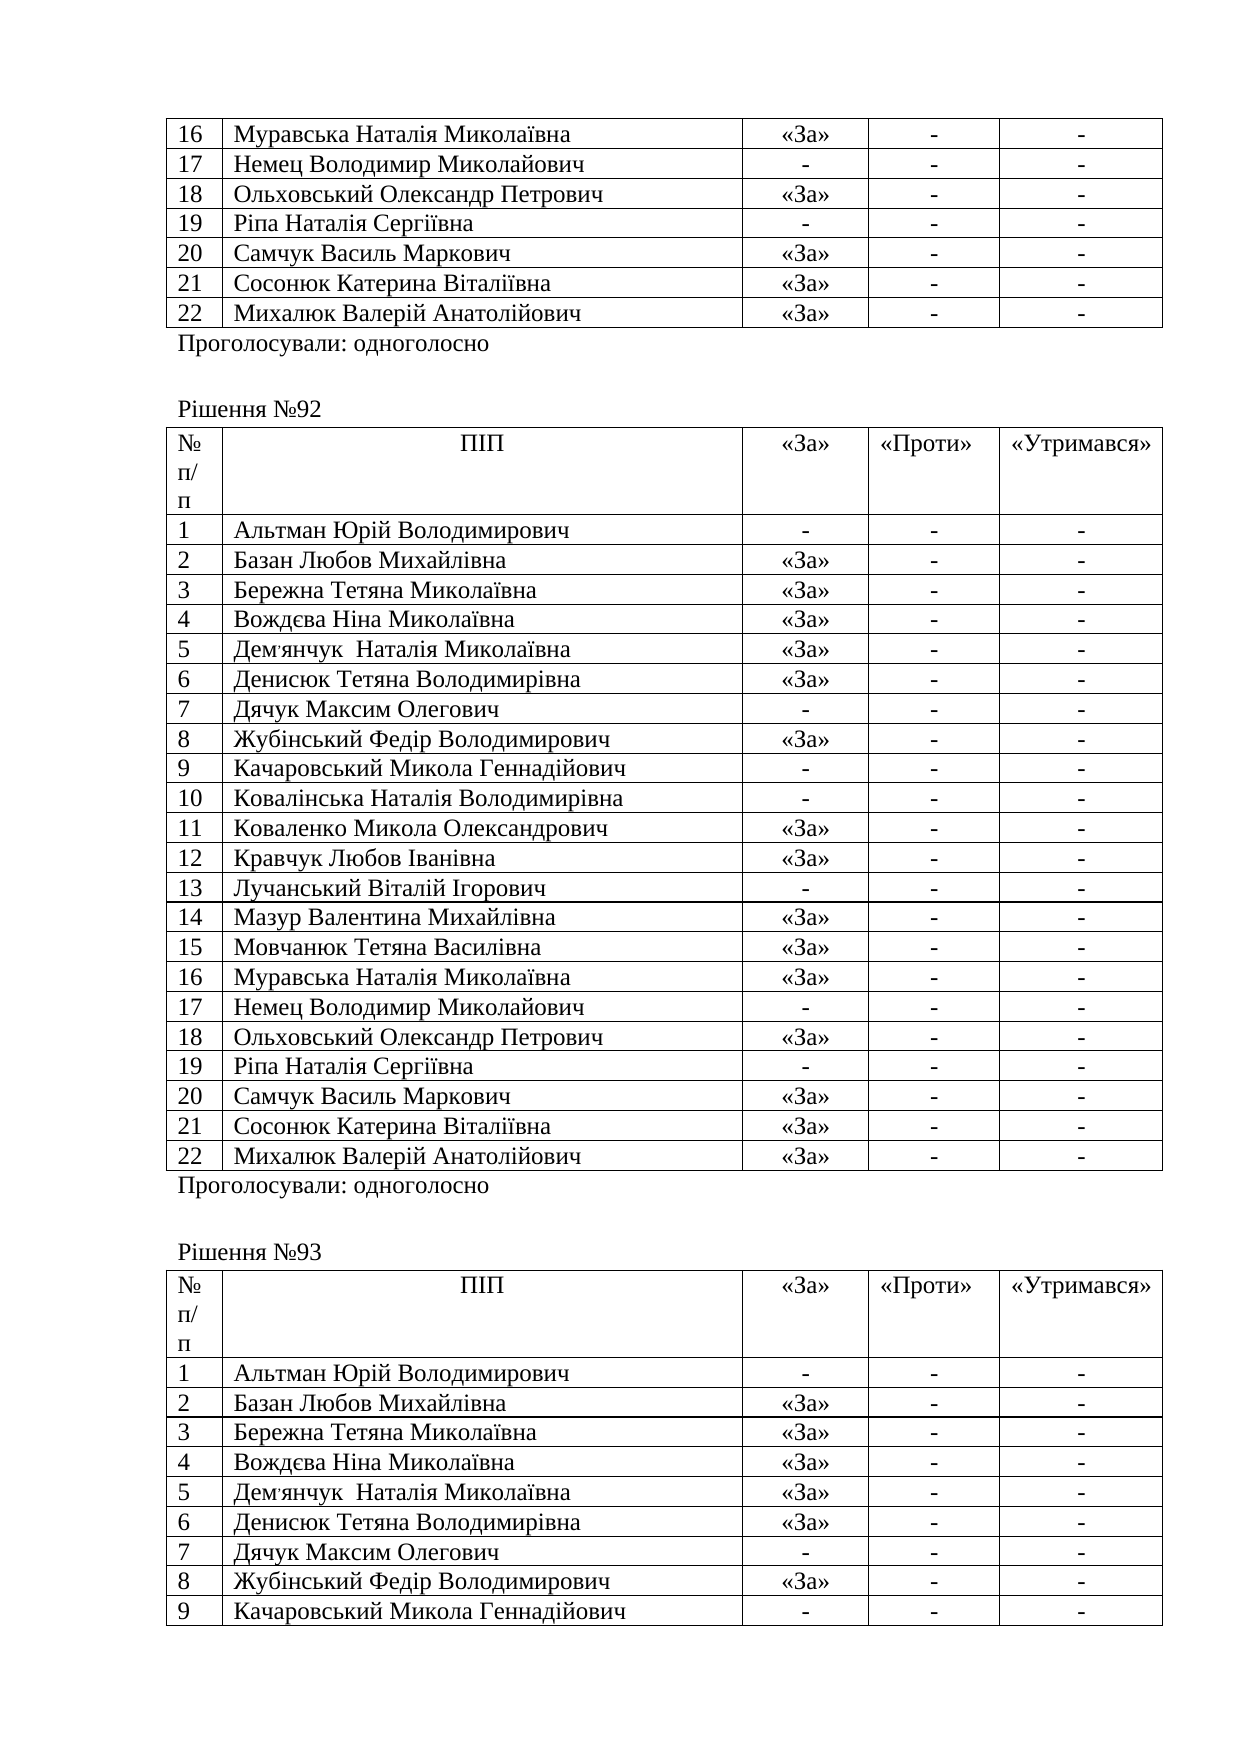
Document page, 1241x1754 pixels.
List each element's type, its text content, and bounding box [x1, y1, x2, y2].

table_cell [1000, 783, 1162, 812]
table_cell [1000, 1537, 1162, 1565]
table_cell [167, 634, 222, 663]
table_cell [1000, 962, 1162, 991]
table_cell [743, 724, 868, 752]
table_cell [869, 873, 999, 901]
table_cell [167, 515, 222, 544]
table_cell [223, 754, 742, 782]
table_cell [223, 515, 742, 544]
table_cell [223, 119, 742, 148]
text Проголосували: одноголосно [177, 1171, 1152, 1199]
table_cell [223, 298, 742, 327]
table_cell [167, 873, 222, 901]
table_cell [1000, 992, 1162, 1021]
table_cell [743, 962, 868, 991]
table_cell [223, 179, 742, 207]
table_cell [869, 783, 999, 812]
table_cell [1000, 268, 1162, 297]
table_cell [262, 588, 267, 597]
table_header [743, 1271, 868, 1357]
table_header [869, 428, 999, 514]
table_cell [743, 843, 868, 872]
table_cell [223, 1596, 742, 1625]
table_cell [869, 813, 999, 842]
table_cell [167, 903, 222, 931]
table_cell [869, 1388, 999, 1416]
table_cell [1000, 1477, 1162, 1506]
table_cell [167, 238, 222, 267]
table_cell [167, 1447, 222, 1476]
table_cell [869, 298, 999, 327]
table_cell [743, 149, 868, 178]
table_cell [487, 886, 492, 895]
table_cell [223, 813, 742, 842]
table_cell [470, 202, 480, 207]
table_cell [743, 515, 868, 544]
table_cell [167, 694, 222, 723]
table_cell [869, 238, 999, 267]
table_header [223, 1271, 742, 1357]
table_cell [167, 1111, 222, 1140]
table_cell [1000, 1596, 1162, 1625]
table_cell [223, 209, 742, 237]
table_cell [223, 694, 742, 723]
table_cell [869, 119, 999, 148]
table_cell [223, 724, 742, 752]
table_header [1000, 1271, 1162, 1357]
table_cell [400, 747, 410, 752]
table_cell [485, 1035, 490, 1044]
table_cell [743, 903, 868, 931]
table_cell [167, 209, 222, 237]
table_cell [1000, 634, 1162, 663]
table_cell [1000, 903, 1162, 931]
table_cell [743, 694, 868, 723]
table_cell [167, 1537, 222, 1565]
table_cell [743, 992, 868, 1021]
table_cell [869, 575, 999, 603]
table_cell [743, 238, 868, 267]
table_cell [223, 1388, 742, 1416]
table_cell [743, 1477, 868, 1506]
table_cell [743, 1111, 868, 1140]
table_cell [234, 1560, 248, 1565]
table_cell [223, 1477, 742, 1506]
text Проголосували: одноголосно [177, 328, 1152, 356]
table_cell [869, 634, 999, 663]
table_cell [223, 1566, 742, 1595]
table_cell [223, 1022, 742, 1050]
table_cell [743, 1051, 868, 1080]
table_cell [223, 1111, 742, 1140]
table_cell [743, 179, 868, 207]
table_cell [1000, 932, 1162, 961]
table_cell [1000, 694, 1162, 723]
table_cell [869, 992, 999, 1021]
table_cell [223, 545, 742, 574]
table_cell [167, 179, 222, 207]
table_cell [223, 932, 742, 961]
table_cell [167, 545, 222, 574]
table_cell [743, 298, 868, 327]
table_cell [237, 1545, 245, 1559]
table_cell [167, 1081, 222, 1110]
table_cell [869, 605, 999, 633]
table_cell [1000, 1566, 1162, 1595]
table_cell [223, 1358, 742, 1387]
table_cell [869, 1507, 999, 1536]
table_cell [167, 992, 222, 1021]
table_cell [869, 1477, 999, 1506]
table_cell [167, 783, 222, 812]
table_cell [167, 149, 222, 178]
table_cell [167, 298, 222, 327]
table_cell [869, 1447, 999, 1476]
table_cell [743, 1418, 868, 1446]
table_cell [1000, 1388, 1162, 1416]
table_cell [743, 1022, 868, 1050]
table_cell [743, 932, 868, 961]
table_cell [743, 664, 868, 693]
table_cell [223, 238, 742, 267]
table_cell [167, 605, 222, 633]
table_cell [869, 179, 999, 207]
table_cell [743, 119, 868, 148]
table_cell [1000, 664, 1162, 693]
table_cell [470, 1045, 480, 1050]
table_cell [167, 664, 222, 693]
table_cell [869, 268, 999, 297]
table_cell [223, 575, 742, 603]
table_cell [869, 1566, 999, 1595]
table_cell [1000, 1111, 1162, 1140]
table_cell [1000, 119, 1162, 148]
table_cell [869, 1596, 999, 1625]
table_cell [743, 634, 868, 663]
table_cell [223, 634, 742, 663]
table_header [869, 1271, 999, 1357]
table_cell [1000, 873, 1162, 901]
text Рішення №92 [177, 394, 1152, 422]
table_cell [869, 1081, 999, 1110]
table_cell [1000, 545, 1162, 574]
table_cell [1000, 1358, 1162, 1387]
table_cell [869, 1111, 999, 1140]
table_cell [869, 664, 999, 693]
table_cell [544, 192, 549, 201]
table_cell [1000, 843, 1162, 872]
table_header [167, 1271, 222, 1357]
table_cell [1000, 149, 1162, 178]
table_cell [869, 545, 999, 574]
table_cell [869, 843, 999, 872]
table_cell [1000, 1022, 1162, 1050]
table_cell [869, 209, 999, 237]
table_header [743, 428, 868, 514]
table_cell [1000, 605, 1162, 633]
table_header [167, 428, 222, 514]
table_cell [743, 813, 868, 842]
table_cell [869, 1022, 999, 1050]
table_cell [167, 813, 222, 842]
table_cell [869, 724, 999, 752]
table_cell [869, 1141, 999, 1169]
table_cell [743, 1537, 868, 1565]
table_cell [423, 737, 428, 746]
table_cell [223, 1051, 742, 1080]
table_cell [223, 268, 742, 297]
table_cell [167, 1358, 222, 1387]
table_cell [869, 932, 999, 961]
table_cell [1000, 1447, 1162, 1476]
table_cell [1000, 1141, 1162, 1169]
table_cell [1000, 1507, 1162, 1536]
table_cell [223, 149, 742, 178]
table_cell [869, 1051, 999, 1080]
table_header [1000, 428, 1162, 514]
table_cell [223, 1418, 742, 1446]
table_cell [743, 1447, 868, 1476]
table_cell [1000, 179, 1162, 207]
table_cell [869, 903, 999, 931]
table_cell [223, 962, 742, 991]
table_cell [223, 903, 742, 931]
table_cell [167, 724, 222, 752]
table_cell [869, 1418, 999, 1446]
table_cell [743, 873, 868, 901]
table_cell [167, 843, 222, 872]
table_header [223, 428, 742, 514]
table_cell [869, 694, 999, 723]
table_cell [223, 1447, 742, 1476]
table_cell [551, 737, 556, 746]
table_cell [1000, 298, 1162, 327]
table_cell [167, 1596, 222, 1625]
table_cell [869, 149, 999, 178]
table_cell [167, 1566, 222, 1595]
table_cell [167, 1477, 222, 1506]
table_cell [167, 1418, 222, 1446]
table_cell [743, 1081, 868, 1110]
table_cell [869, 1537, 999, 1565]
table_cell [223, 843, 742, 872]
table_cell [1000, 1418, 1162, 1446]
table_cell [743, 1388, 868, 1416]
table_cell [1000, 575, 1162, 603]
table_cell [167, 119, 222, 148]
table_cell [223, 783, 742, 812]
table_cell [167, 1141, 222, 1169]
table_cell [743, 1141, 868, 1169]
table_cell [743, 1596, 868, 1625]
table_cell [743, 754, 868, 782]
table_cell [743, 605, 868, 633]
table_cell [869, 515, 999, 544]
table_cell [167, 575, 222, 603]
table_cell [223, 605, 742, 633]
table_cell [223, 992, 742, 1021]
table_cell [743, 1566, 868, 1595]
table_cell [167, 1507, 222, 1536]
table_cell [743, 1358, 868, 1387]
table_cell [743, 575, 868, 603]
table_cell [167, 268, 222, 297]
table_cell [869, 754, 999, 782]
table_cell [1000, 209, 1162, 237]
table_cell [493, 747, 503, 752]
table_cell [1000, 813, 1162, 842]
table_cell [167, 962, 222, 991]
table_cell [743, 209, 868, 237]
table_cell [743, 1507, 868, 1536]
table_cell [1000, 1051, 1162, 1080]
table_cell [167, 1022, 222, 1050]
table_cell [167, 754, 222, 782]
text Рішення №93 [177, 1237, 1152, 1265]
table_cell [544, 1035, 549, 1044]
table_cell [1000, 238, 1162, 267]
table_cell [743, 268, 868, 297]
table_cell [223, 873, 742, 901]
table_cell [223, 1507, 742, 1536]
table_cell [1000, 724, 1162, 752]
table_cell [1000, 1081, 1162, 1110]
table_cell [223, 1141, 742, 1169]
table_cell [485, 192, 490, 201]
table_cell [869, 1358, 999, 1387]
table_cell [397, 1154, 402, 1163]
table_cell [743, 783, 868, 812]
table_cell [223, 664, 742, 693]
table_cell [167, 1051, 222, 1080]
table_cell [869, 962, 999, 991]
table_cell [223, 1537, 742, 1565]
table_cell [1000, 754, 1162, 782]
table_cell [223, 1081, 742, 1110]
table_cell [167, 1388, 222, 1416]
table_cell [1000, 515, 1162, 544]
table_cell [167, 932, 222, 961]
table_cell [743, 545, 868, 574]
